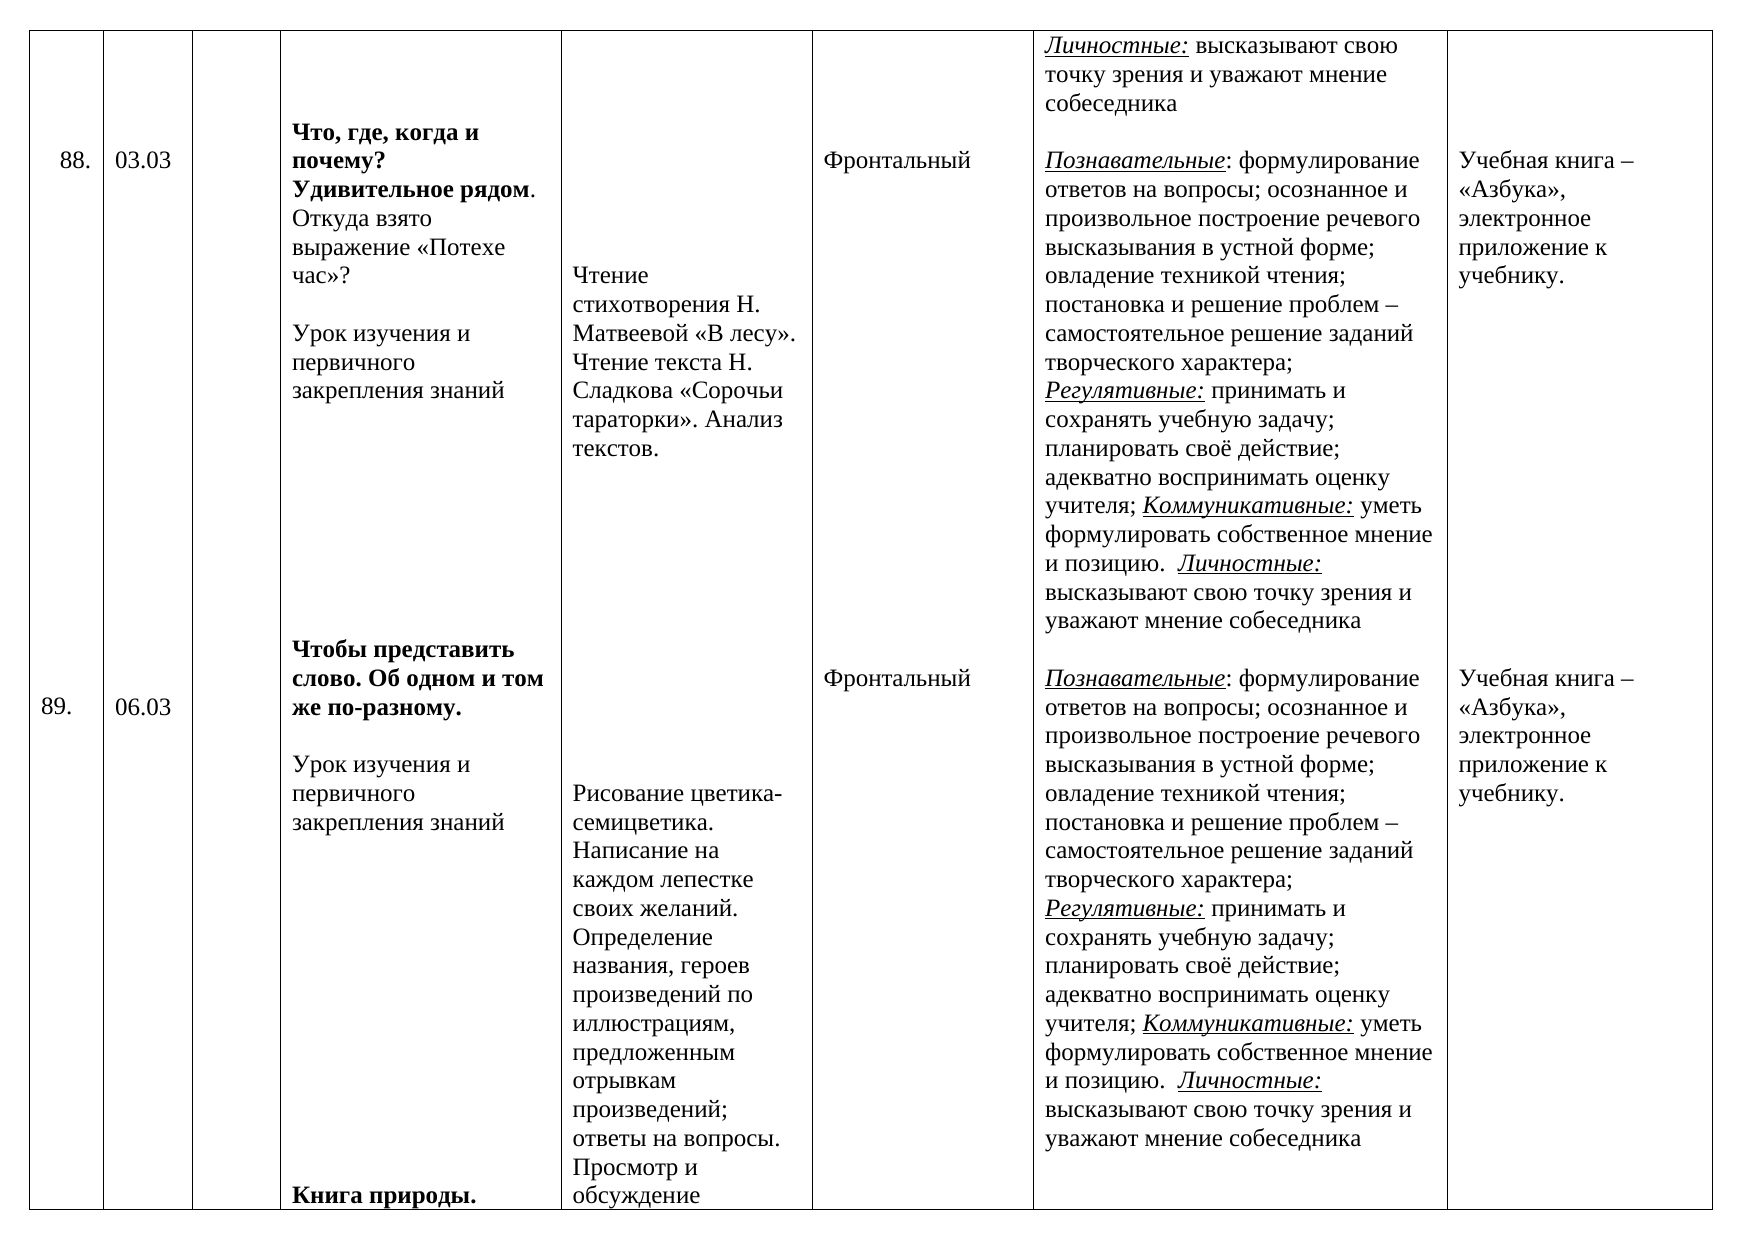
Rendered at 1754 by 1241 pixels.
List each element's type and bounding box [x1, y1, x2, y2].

table_cell [813, 31, 1033, 1209]
table_cell [30, 31, 103, 1209]
table_cell [104, 31, 192, 1209]
table_cell [193, 31, 280, 1209]
table_cell [281, 31, 561, 1209]
table_cell [1448, 31, 1712, 1209]
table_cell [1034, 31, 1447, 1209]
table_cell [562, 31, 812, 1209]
